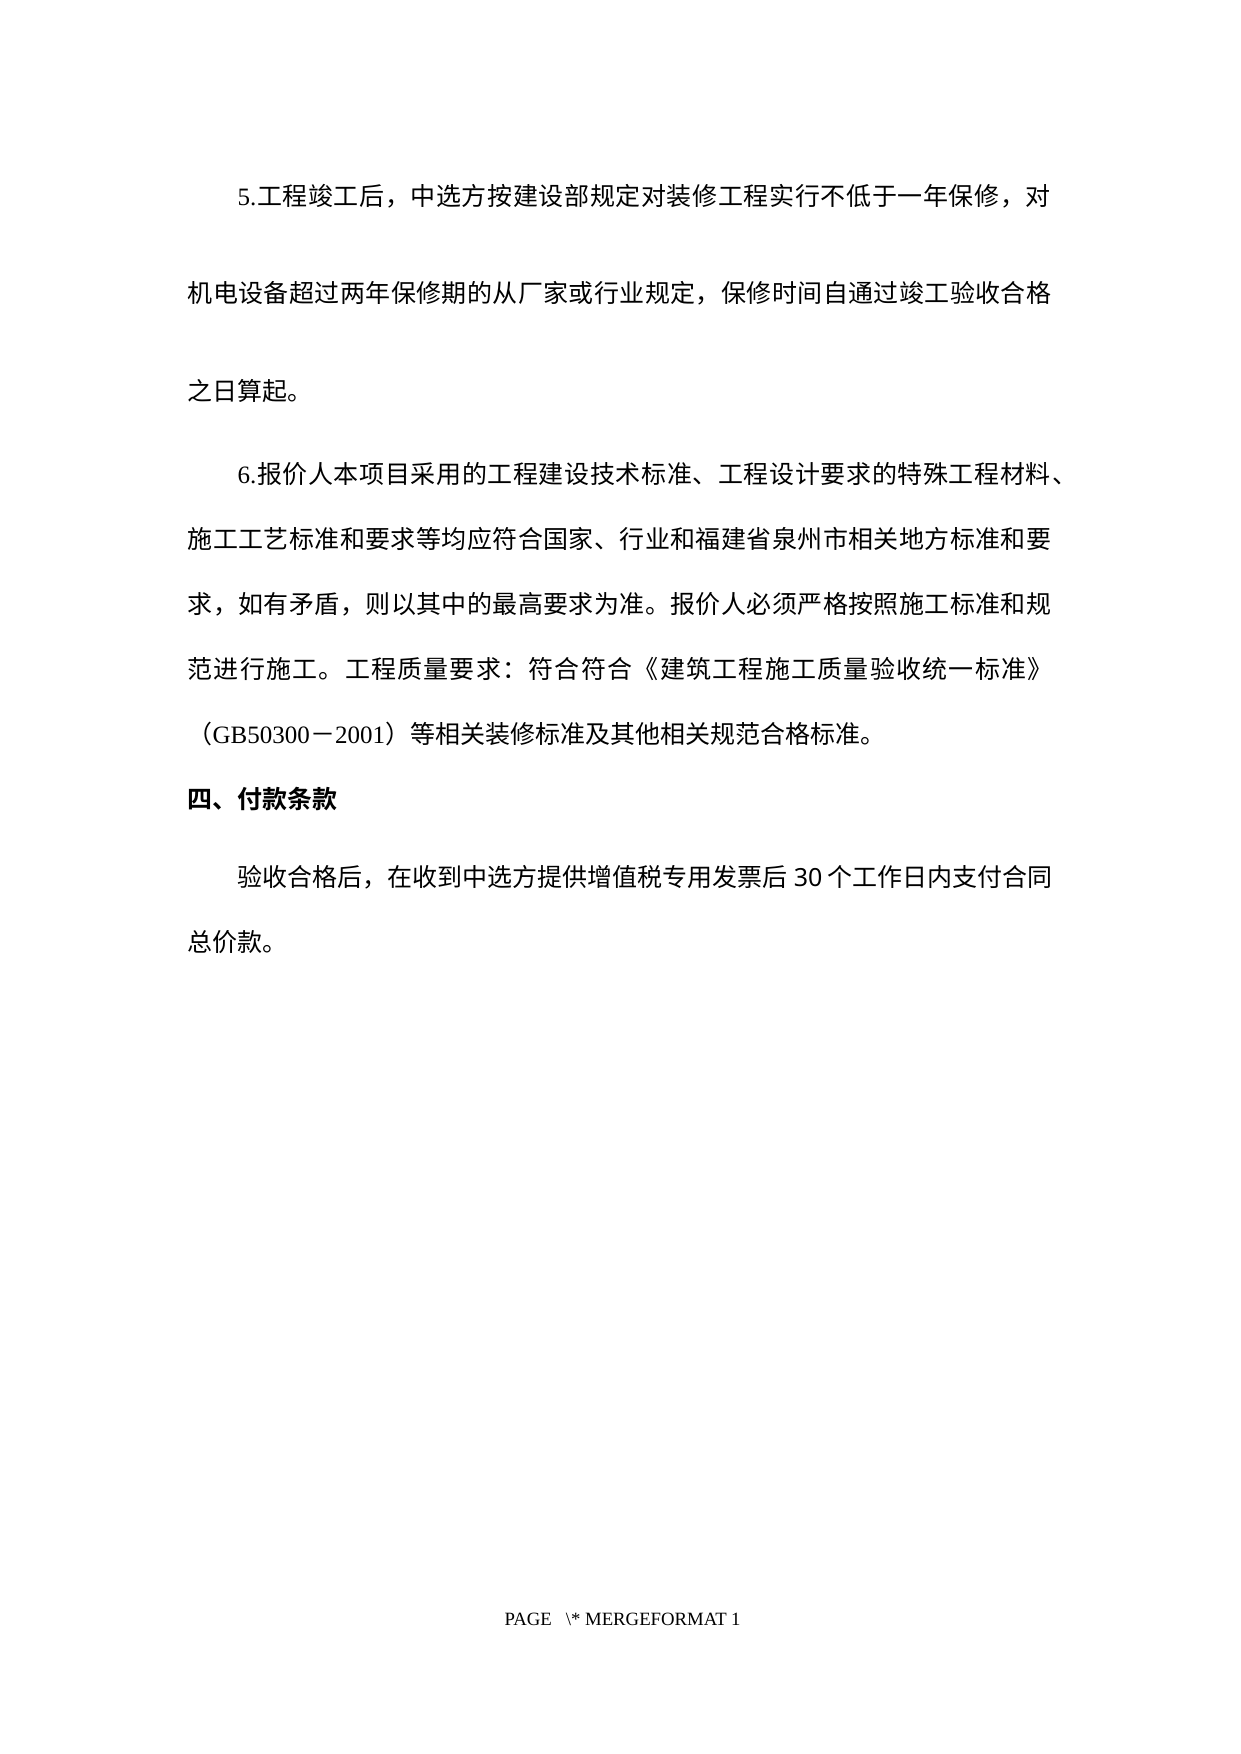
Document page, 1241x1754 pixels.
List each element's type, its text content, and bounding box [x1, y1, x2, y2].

text 验收合格后，在收到中选方提供增值税专用发票后30个工作日内支付合同总价款。 [187, 843, 1053, 973]
text 5.工程竣工后，中选方按建设部规定对装修工程实行不低于一年保修，对机电设备超过两年保修期的从厂家或行业规定，保修时间自通过竣工验收合格之日算起。 [187, 162, 1053, 422]
text 四、付款条款 [187, 765, 1053, 830]
text 6.报价人本项目采用的工程建设技术标准、工程设计要求的特殊工程材料、施工工艺标准和要求等均应符合国家、行业和福建省泉州市相关地方标准和要求，如有矛盾，则以其中的最高要求为准。报价人必须严格按照施工标准和规范进行施工。工程质量要求：符合符合《建筑工程施工质量验收统一标准》（GB50300－2001）等相关装修标准及其他相关规范合格标准。 [187, 440, 1053, 765]
